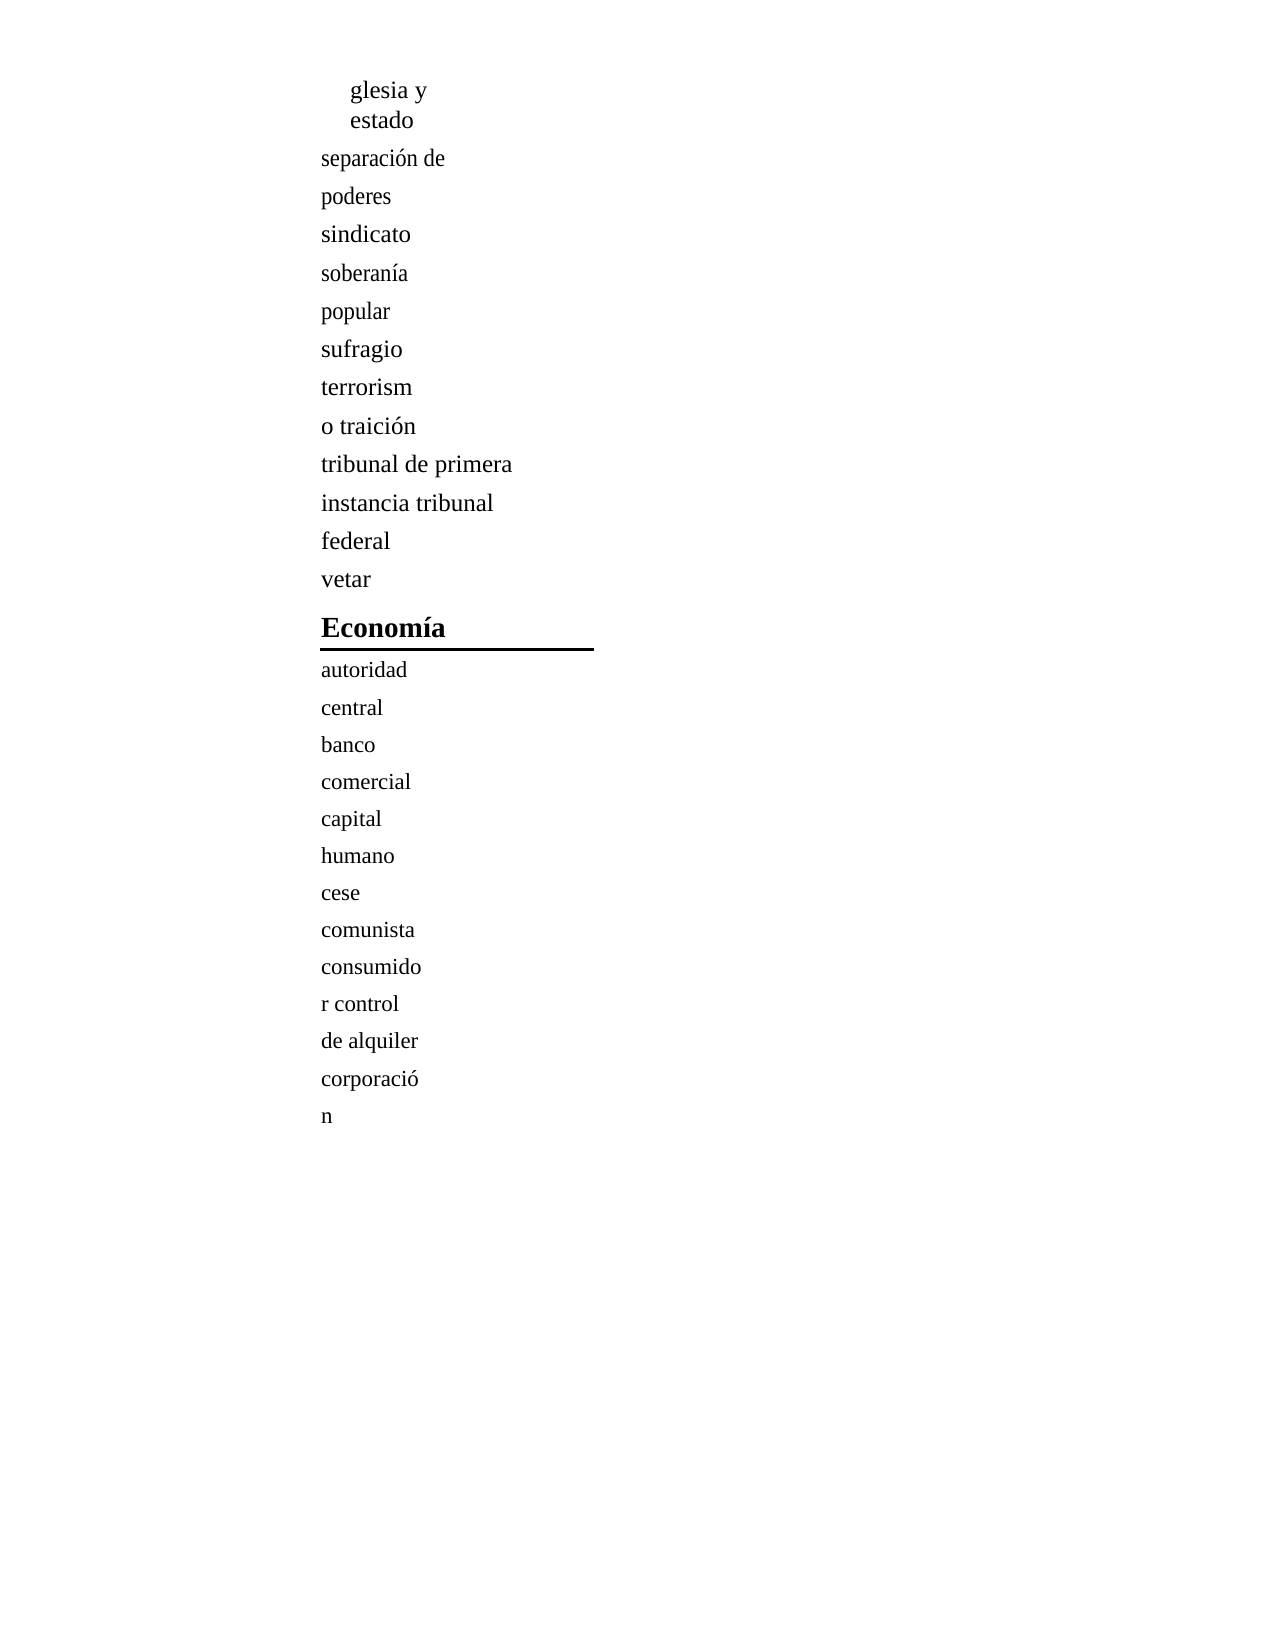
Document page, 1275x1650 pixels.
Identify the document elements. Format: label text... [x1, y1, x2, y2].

text Economía [321, 610, 527, 644]
text sufragio terrorismo traición [321, 334, 423, 439]
text separación de iglesia y estado [321, 75, 444, 134]
text soberanía popular [321, 258, 423, 325]
text comunista consumidor control de alquiler corporación [321, 916, 425, 1128]
text vetar [321, 564, 527, 593]
text separación de poderes [321, 143, 461, 210]
text sindicato [321, 219, 461, 248]
text tribunal de primera instancia tribunal federal [321, 449, 527, 554]
text autoridad central banco comercial capital humano cese [321, 656, 415, 905]
